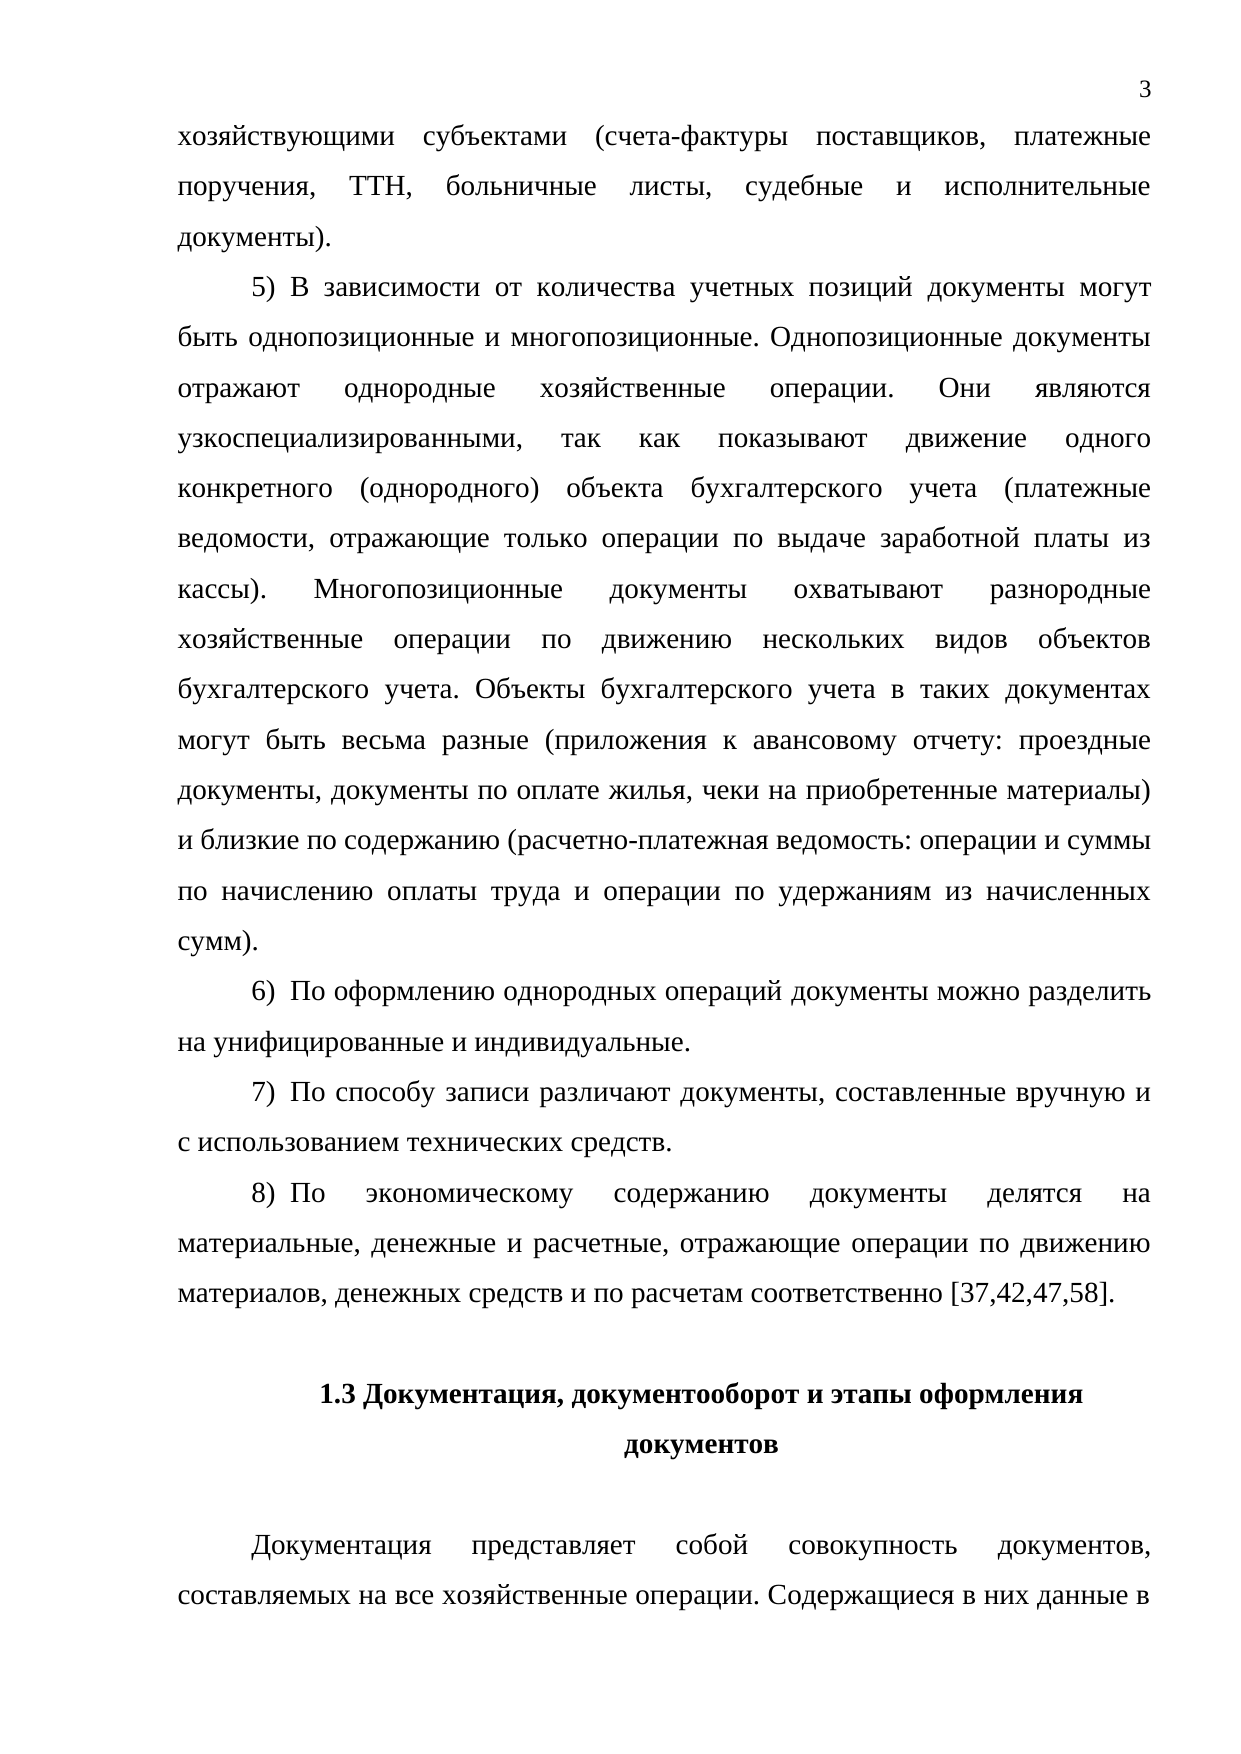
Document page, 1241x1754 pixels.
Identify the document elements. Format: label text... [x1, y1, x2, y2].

list В зависимости от количества учетных позиций документы могут быть однопозиционные и многопозиционные. Однопозиционные документы отражают однородные хозяйственные операции. Они являются узкоспециализированными, так как показывают движение одного конкретного (однородного) объекта бухгалтерского учета (платежные ведомости, отражающие только операции по выдаче заработной платы из кассы). Многопозиционные документы охватывают разнородные хозяйственные операции по движению нескольких видов объектов бухгалтерского учета. Объекты бухгалтерского учета в таких документах могут быть весьма разные (приложения к авансовому отчету: проездные документы, документы по оплате жилья, чеки на приобретенные материалы) и близкие по содержанию (расчетно-платежная ведомость: операции и суммы по начислению оплаты труда и операции по удержаниям из начисленных сумм). [177, 269, 1152, 957]
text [177, 1527, 1152, 1611]
list По экономическому содержанию документы делятся на материальные, денежные и расчетные, отражающие операции по движению материалов, денежных средств и по расчетам соответственно [37,42,47,58]. [177, 1175, 1152, 1309]
list По оформлению однородных операций документы можно разделить на унифицированные и индивидуальные. [177, 973, 1152, 1057]
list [177, 118, 1152, 252]
list По способу записи различают документы, составленные вручную и с использованием технических средств. [177, 1074, 1152, 1158]
text 1.3 Документация, документооборот и этапы оформления документов [251, 1376, 1152, 1460]
